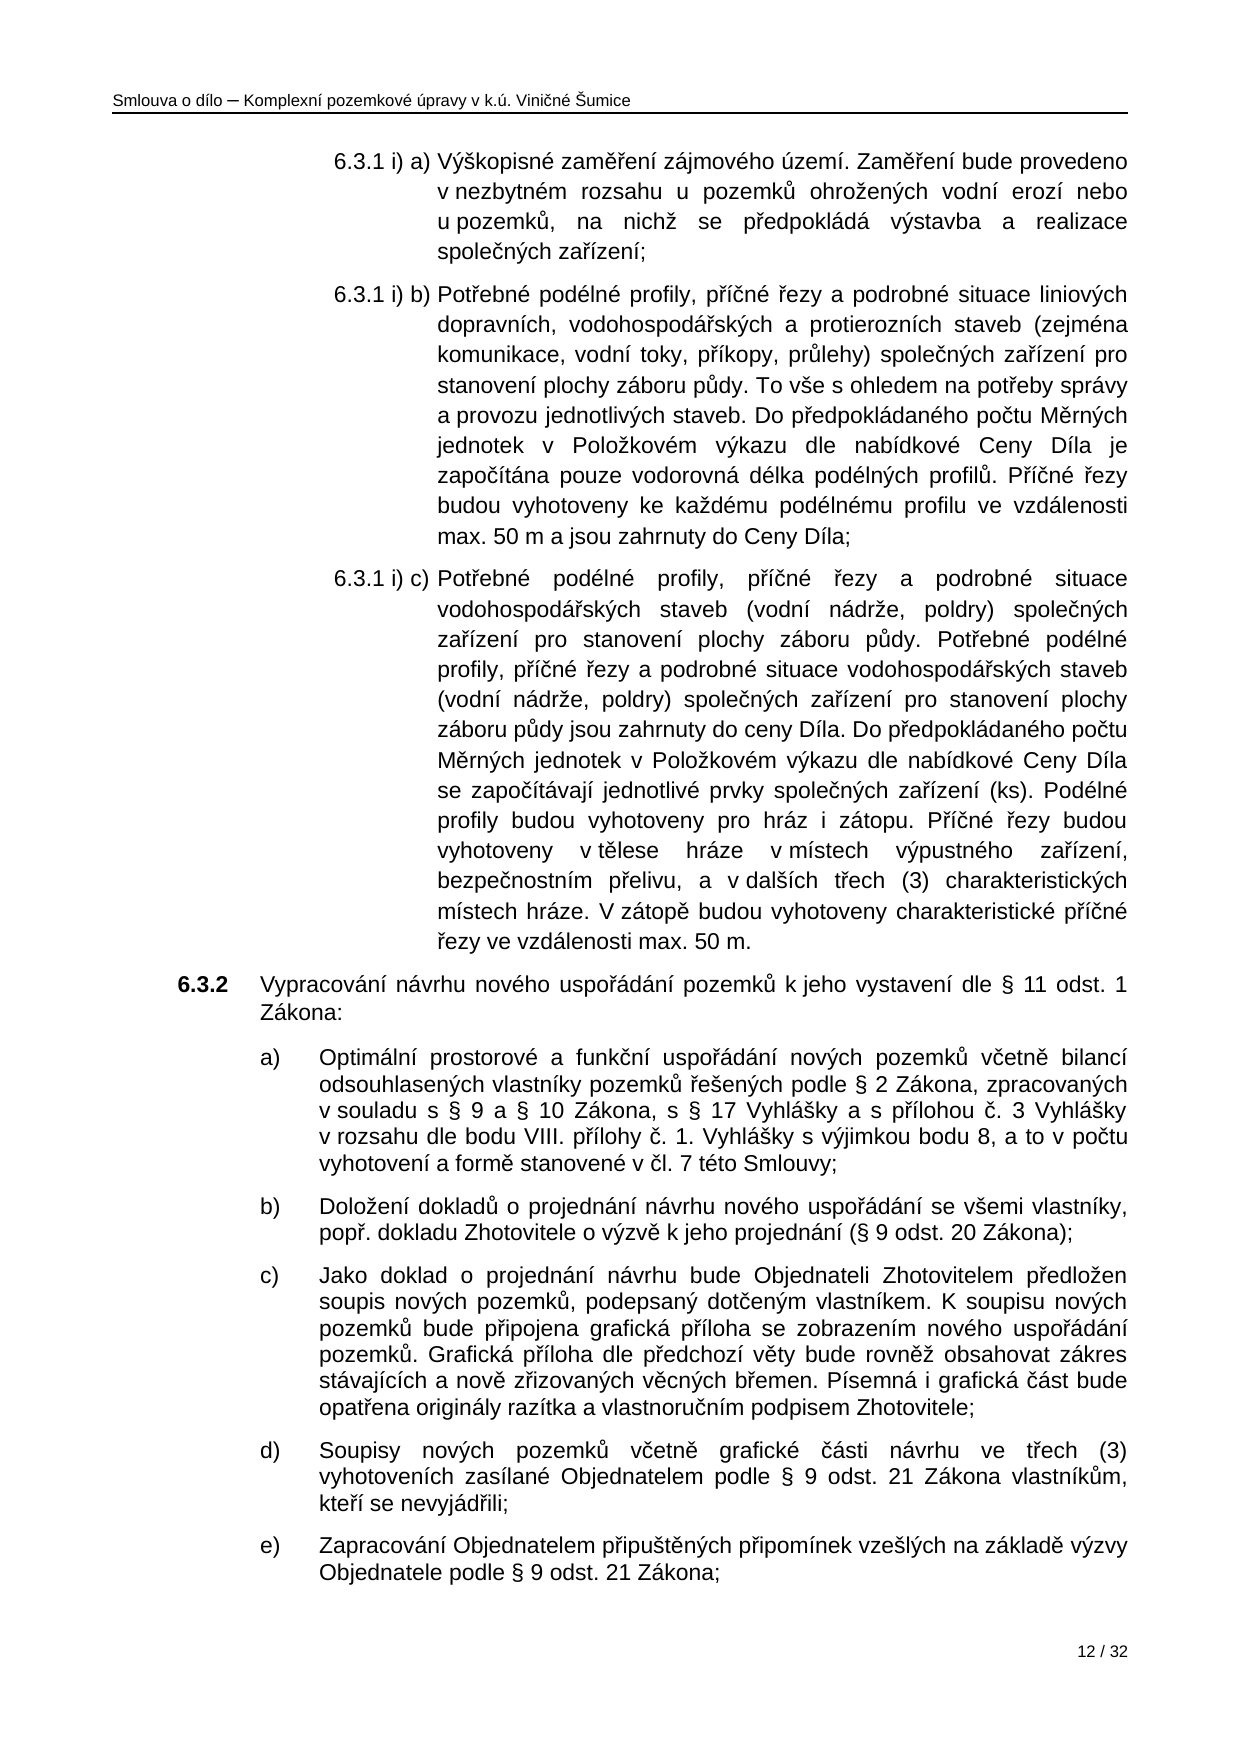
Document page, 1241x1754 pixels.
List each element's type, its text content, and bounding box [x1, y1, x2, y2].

list Doložení dokladů o projednání návrhu nového uspořádání se všemi vlastníky, popř. dokladu Zhotovitele o výzvě k jeho projednání (§ 9 odst. 20 Zákona); [260, 1193, 1128, 1245]
list Zapracování Objednatelem připuštěných připomínek vzešlých na základě výzvy Objednatele podle § 9 odst. 21 Zákona; [260, 1532, 1128, 1585]
list Potřebné podélné profily, příčné řezy a podrobné situace vodohospodářských staveb (vodní nádrže, poldry) společných zařízení pro stanovení plochy záboru půdy. Potřebné podélné profily, příčné řezy a podrobné situace vodohospodářských staveb (vodní nádrže, poldry) společných zařízení pro stanovení plochy záboru půdy jsou zahrnuty do ceny Díla. Do předpokládaného počtu Měrných jednotek v Položkovém výkazu dle nabídkové Ceny Díla se započítávají jednotlivé prvky společných zařízení (ks). Podélné profily budou vyhotoveny pro hráz i zátopu. Příčné řezy budou vyhotoveny v tělese hráze v místech výpustného zařízení, bezpečnostním přelivu, a v dalších třech (3) charakteristických místech hráze. V zátopě budou vyhotoveny charakteristické příčné řezy ve vzdálenosti max. 50 m. [334, 565, 1128, 954]
list Výškopisné zaměření zájmového území. Zaměření bude provedeno v nezbytném rozsahu u pozemků ohrožených vodní erozí nebo u pozemků, na nichž se předpokládá výstavba a realizace společných zařízení; [334, 148, 1128, 265]
list Potřebné podélné profily, příčné řezy a podrobné situace liniových dopravních, vodohospodářských a protierozních staveb (zejména komunikace, vodní toky, příkopy, průlehy) společných zařízení pro stanovení plochy záboru půdy. To vše s ohledem na potřeby správy a provozu jednotlivých staveb. Do předpokládaného počtu Měrných jednotek v Položkovém výkazu dle nabídkové Ceny Díla je započítána pouze vodorovná délka podélných profilů. Příčné řezy budou vyhotoveny ke každému podélnému profilu ve vzdálenosti max. 50 m a jsou zahrnuty do Ceny Díla; [334, 281, 1128, 549]
list Optimální prostorové a funkční uspořádání nových pozemků včetně bilancí odsouhlasených vlastníky pozemků řešených podle § 2 Zákona, zpracovaných v souladu s § 9 a § 10 Zákona, s § 17 Vyhlášky a s přílohou č. 3 Vyhlášky v rozsahu dle bodu VIII. přílohy č. 1. Vyhlášky s výjimkou bodu 8, a to v počtu vyhotovení a formě stanovené v čl. 7 této Smlouvy; [260, 1044, 1128, 1176]
text Vypracování návrhu nového uspořádání pozemků k jeho vystavení dle § 11 odst. 1 Zákona: [177, 971, 1128, 1025]
list Soupisy nových pozemků včetně grafické části návrhu ve třech (3) vyhotoveních zasílané Objednatelem podle § 9 odst. 21 Zákona vlastníkům, kteří se nevyjádřili; [260, 1437, 1128, 1516]
list Jako doklad o projednání návrhu bude Objednateli Zhotovitelem předložen soupis nových pozemků, podepsaný dotčeným vlastníkem. K soupisu nových pozemků bude připojena grafická příloha se zobrazením nového uspořádání pozemků. Grafická příloha dle předchozí věty bude rovněž obsahovat zákres stávajících a nově zřizovaných věcných břemen. Písemná i grafická část bude opatřena originály razítka a vlastnoručním podpisem Zhotovitele; [260, 1262, 1128, 1420]
